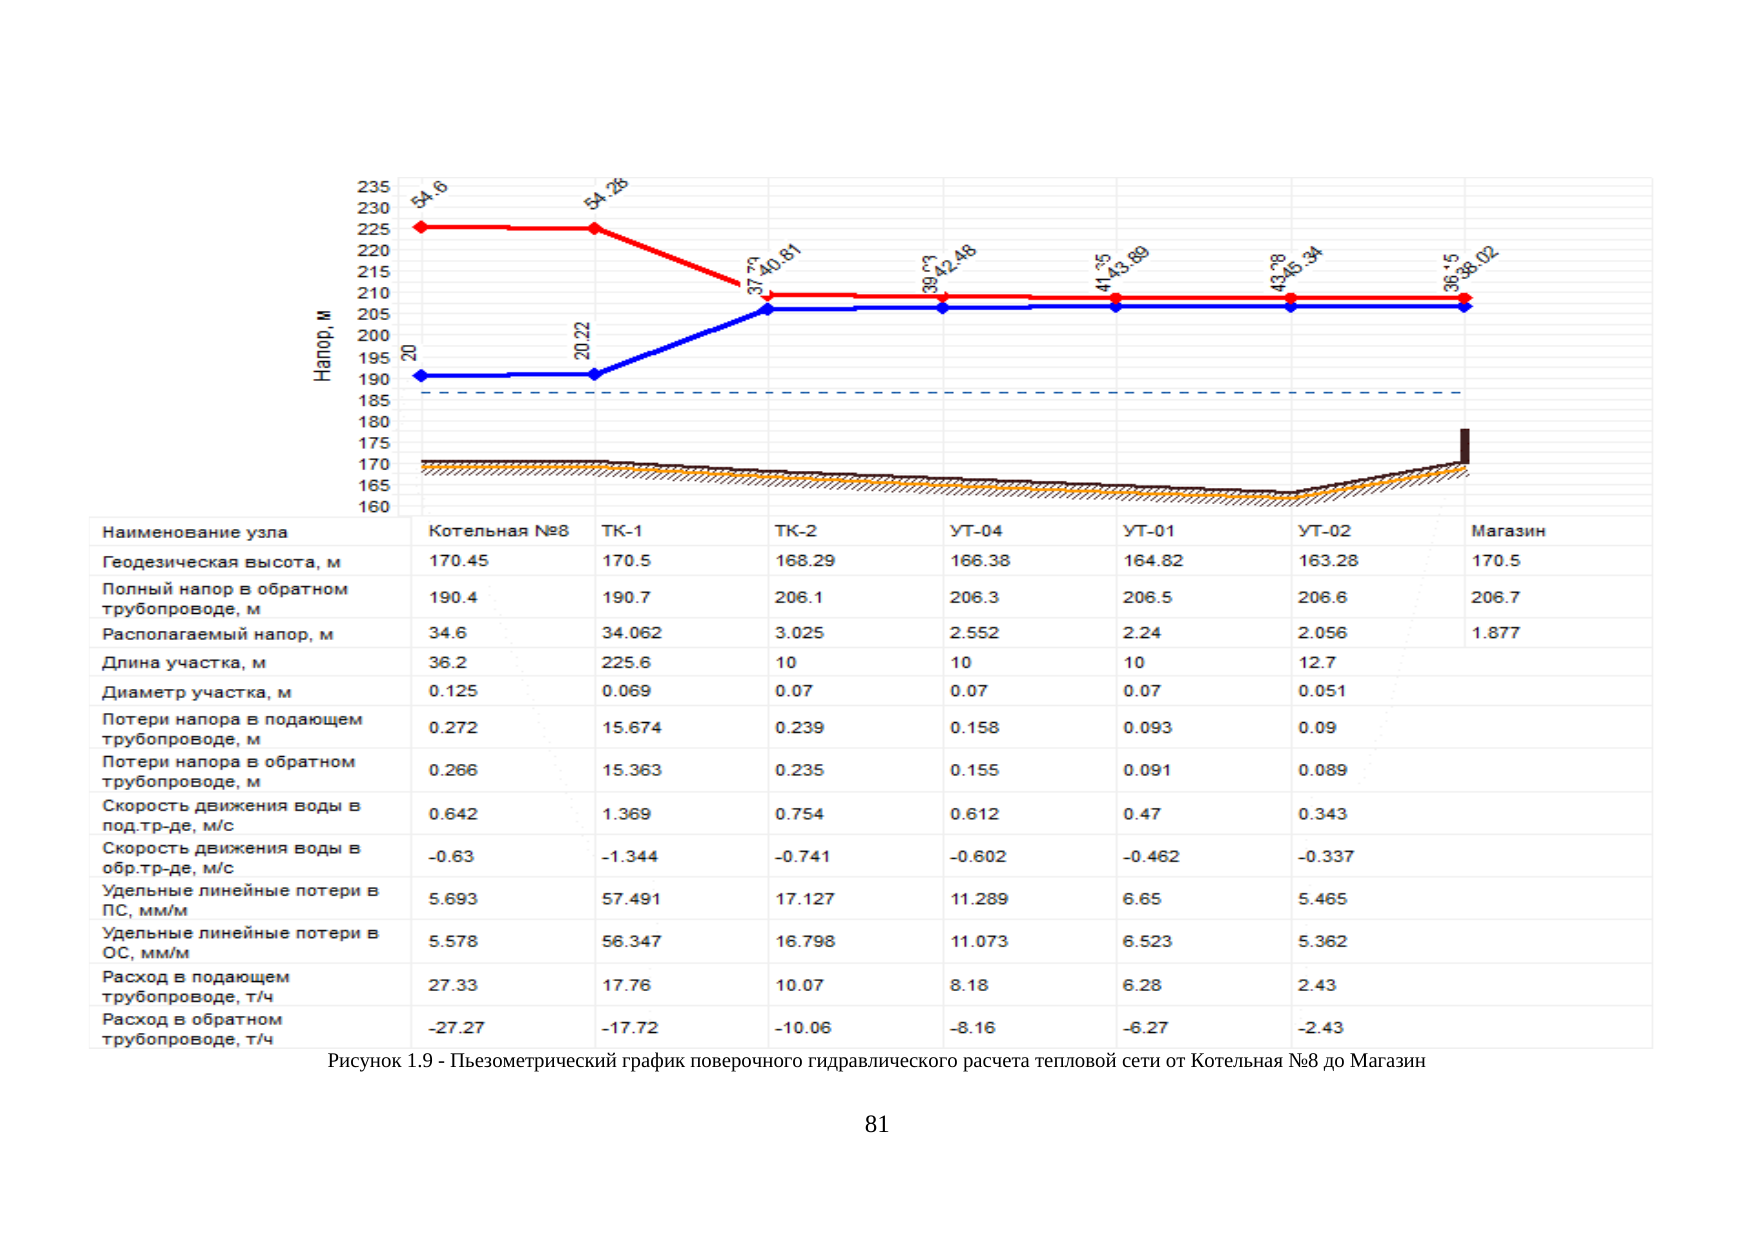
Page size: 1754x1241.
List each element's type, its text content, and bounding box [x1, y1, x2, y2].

picture [88, 177, 1654, 1049]
text Рисунок . - Пьезометрический график поверочного гидравлического расчета тепловой сети от Котельная №8 до Магазин [89, 1048, 1665, 1072]
